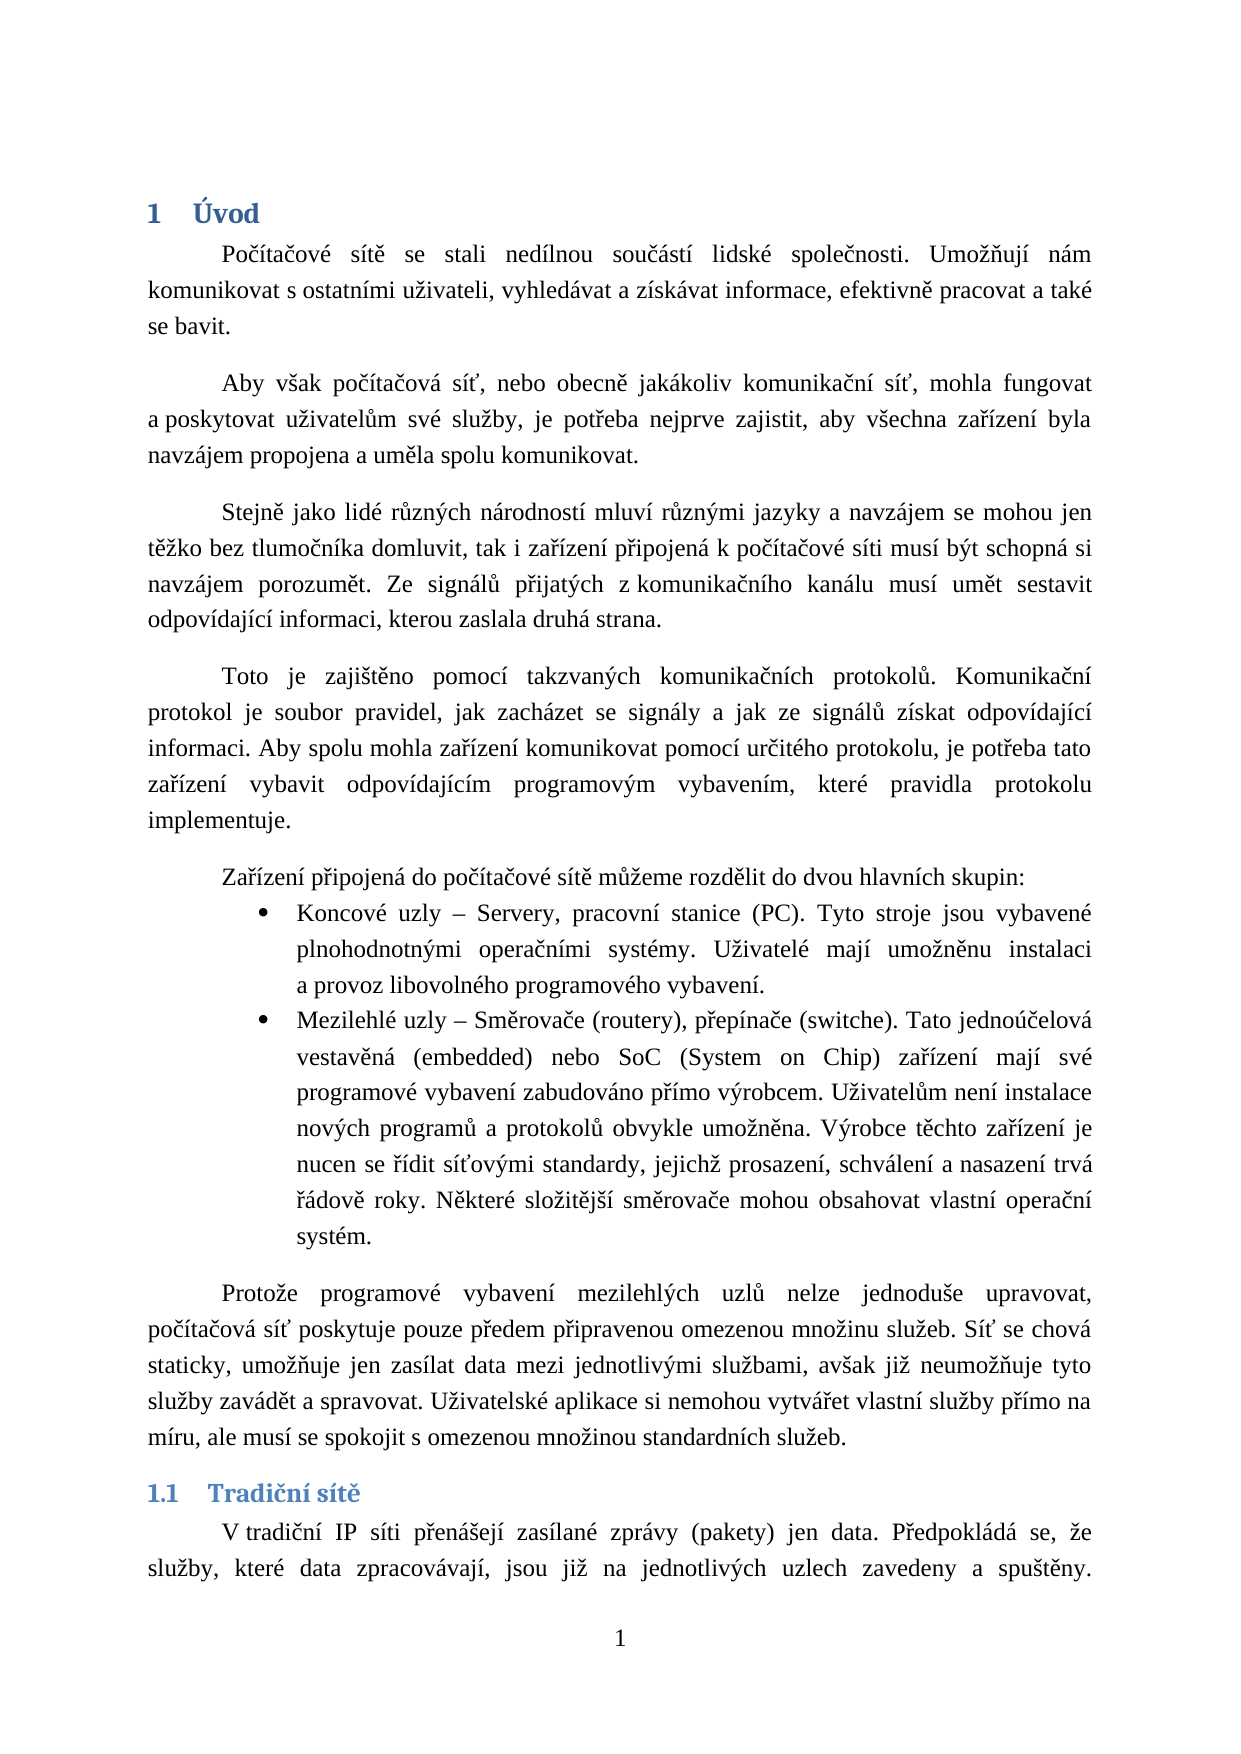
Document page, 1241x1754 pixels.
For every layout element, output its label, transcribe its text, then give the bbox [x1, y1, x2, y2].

subtitle Úvod [148, 198, 1093, 231]
list Koncové uzly – Servery, pracovní stanice (PC). Tyto stroje jsou vybavené plnohodnotnými operačními systémy. Uživatelé mají umožněnu instalaci a provoz libovolného programového vybavení. [259, 898, 1093, 998]
text Počítačové sítě se stali nedílnou součástí lidské společnosti. Umožňují nám komunikovat s ostatními uživateli, vyhledávat a získávat informace, efektivně pracovat a také se bavit. [148, 239, 1093, 340]
text Toto je zajištěno pomocí takzvaných komunikačních protokolů. Komunikační protokol je soubor pravidel, jak zacházet se signály a jak ze signálů získat odpovídající informaci. Aby spolu mohla zařízení komunikovat pomocí určitého protokolu, je potřeba tato zařízení vybavit odpovídajícím programovým vybavením, které pravidla protokolu implementuje. [148, 661, 1093, 834]
text Zařízení připojená do počítačové sítě můžeme rozdělit do dvou hlavních skupin: [148, 862, 1093, 891]
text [148, 1517, 1093, 1582]
list Mezilehlé uzly – Směrovače (routery), přepínače (switche). Tato jednoúčelová vestavěná (embedded) nebo SoC (System on Chip) zařízení mají své programové vybavení zabudováno přímo výrobcem. Uživatelům není instalace nových programů a protokolů obvykle umožněna. Výrobce těchto zařízení je nucen se řídit síťovými standardy, jejichž prosazení, schválení a nasazení trvá řádově roky. Některé složitější směrovače mohou obsahovat vlastní operační systém. [259, 1006, 1093, 1250]
text Stejně jako lidé různých národností mluví různými jazyky a navzájem se mohou jen těžko bez tlumočníka domluvit, tak i zařízení připojená k počítačové síti musí být schopná si navzájem porozumět. Ze signálů přijatých z komunikačního kanálu musí umět sestavit odpovídající informaci, kterou zaslala druhá strana. [148, 497, 1093, 633]
text Protože programové vybavení mezilehlých uzlů nelze jednoduše upravovat, počítačová síť poskytuje pouze předem připravenou omezenou množinu služeb. Síť se chová staticky, umožňuje jen zasílat data mezi jednotlivými službami, avšak již neumožňuje tyto služby zavádět a spravovat. Uživatelské aplikace si nemohou vytvářet vlastní služby přímo na míru, ale musí se spokojit s omezenou množinou standardních služeb. [148, 1278, 1093, 1451]
subtitle Tradiční sítě [148, 1478, 1093, 1510]
text Aby však počítačová síť, nebo obecně jakákoliv komunikační síť, mohla fungovat a poskytovat uživatelům své služby, je potřeba nejprve zajistit, aby všechna zařízení byla navzájem propojena a uměla spolu komunikovat. [148, 368, 1093, 469]
